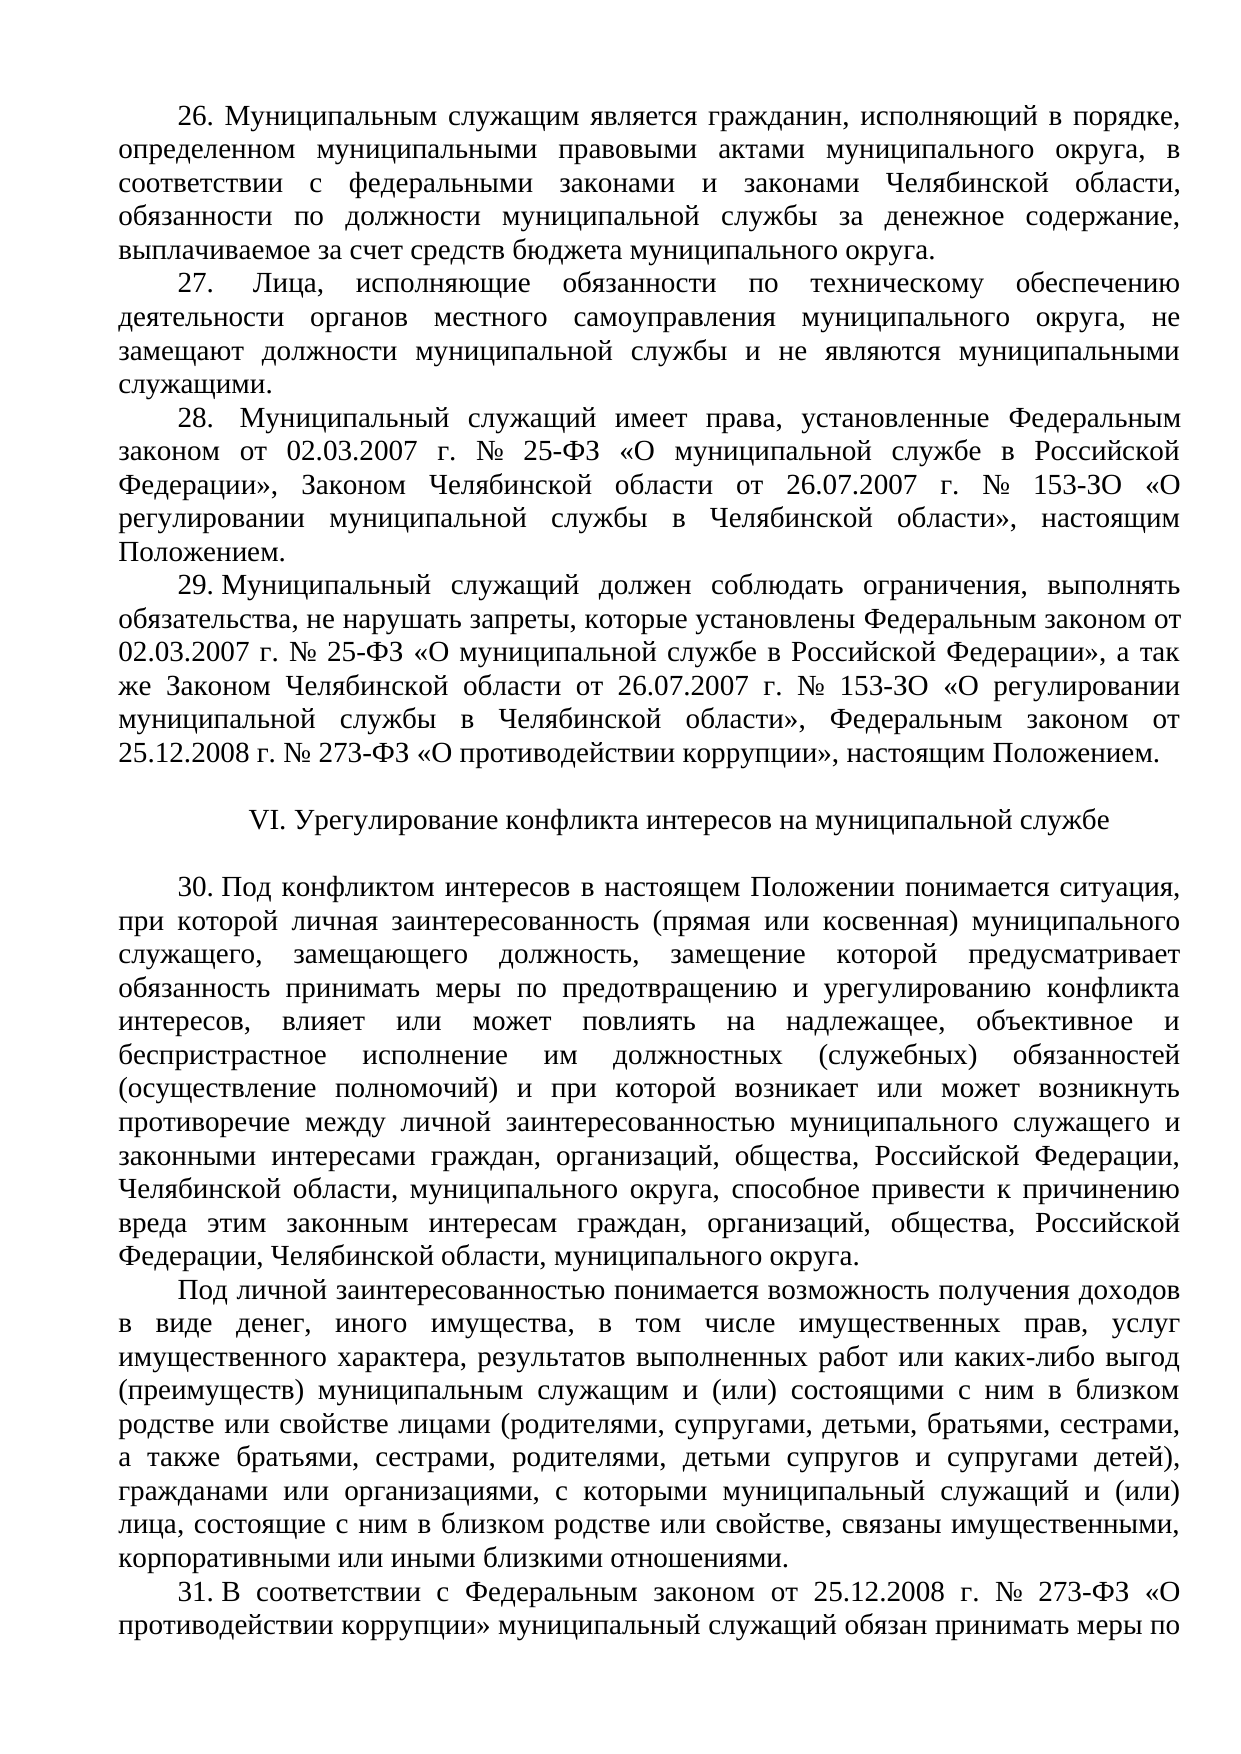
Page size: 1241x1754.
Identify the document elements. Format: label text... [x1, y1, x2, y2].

text 30. Под конфликтом интересов в настоящем Положении понимается ситуация, при которой личная заинтересованность (прямая или косвенная) муниципального служащего, замещающего должность, замещение которой предусматривает обязанность принимать меры по предотвращению и урегулированию конфликта интересов, влияет или может повлиять на надлежащее, объективное и беспристрастное исполнение им должностных (служебных) обязанностей (осуществление полномочий) и при которой возникает или может возникнуть противоречие между личной заинтересованностью муниципального служащего и законными интересами граждан, организаций, общества, Российской Федерации, Челябинской области, муниципального округа, способное привести к причинению вреда этим законным интересам граждан, организаций, общества, Российской Федерации, Челябинской области, муниципального округа. [118, 869, 1181, 1272]
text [118, 1574, 1181, 1641]
text 28. Муниципальный служащий имеет права, установленные Федеральным законом от 02.03.2007 г. № 25-ФЗ «О муниципальной службе в Российской Федерации», Законом Челябинской области от 26.07.2007 г. № 153-ЗО «О регулировании муниципальной службы в Челябинской области», настоящим Положением. [118, 400, 1181, 567]
text Под личной заинтересованностью понимается возможность получения доходов в виде денег, иного имущества, в том числе имущественных прав, услуг имущественного характера, результатов выполненных работ или каких-либо выгод (преимуществ) муниципальным служащим и (или) состоящими с ним в близком родстве или свойстве лицами (родителями, супругами, детьми, братьями, сестрами, а также братьями, сестрами, родителями, детьми супругов и супругами детей), гражданами или организациями, с которыми муниципальный служащий и (или) лица, состоящие с ним в близком родстве или свойстве, связаны имущественными, корпоративными или иными близкими отношениями. [118, 1272, 1181, 1574]
text VI. Урегулирование конфликта интересов на муниципальной службе [118, 802, 1181, 836]
text 29. Муниципальный служащий должен соблюдать ограничения, выполнять обязательства, не нарушать запреты, которые установлены Федеральным законом от 02.03.2007 г. № 25-ФЗ «О муниципальной службе в Российской Федерации», а так же Законом Челябинской области от 26.07.2007 г. № 153-ЗО «О регулировании муниципальной службы в Челябинской области», Федеральным законом от 25.12.2008 г. № 273-ФЗ «О противодействии коррупции», настоящим Положением. [118, 567, 1181, 769]
text 26. Муниципальным служащим является гражданин, исполняющий в порядке, определенном муниципальными правовыми актами муниципального округа, в соответствии с федеральными законами и законами Челябинской области, обязанности по должности муниципальной службы за денежное содержание, выплачиваемое за счет средств бюджета муниципального округа. [118, 98, 1181, 266]
text 27. Лица, исполняющие обязанности по техническому обеспечению деятельности органов местного самоуправления муниципального округа, не замещают должности муниципальной службы и не являются муниципальными служащими. [118, 266, 1181, 400]
